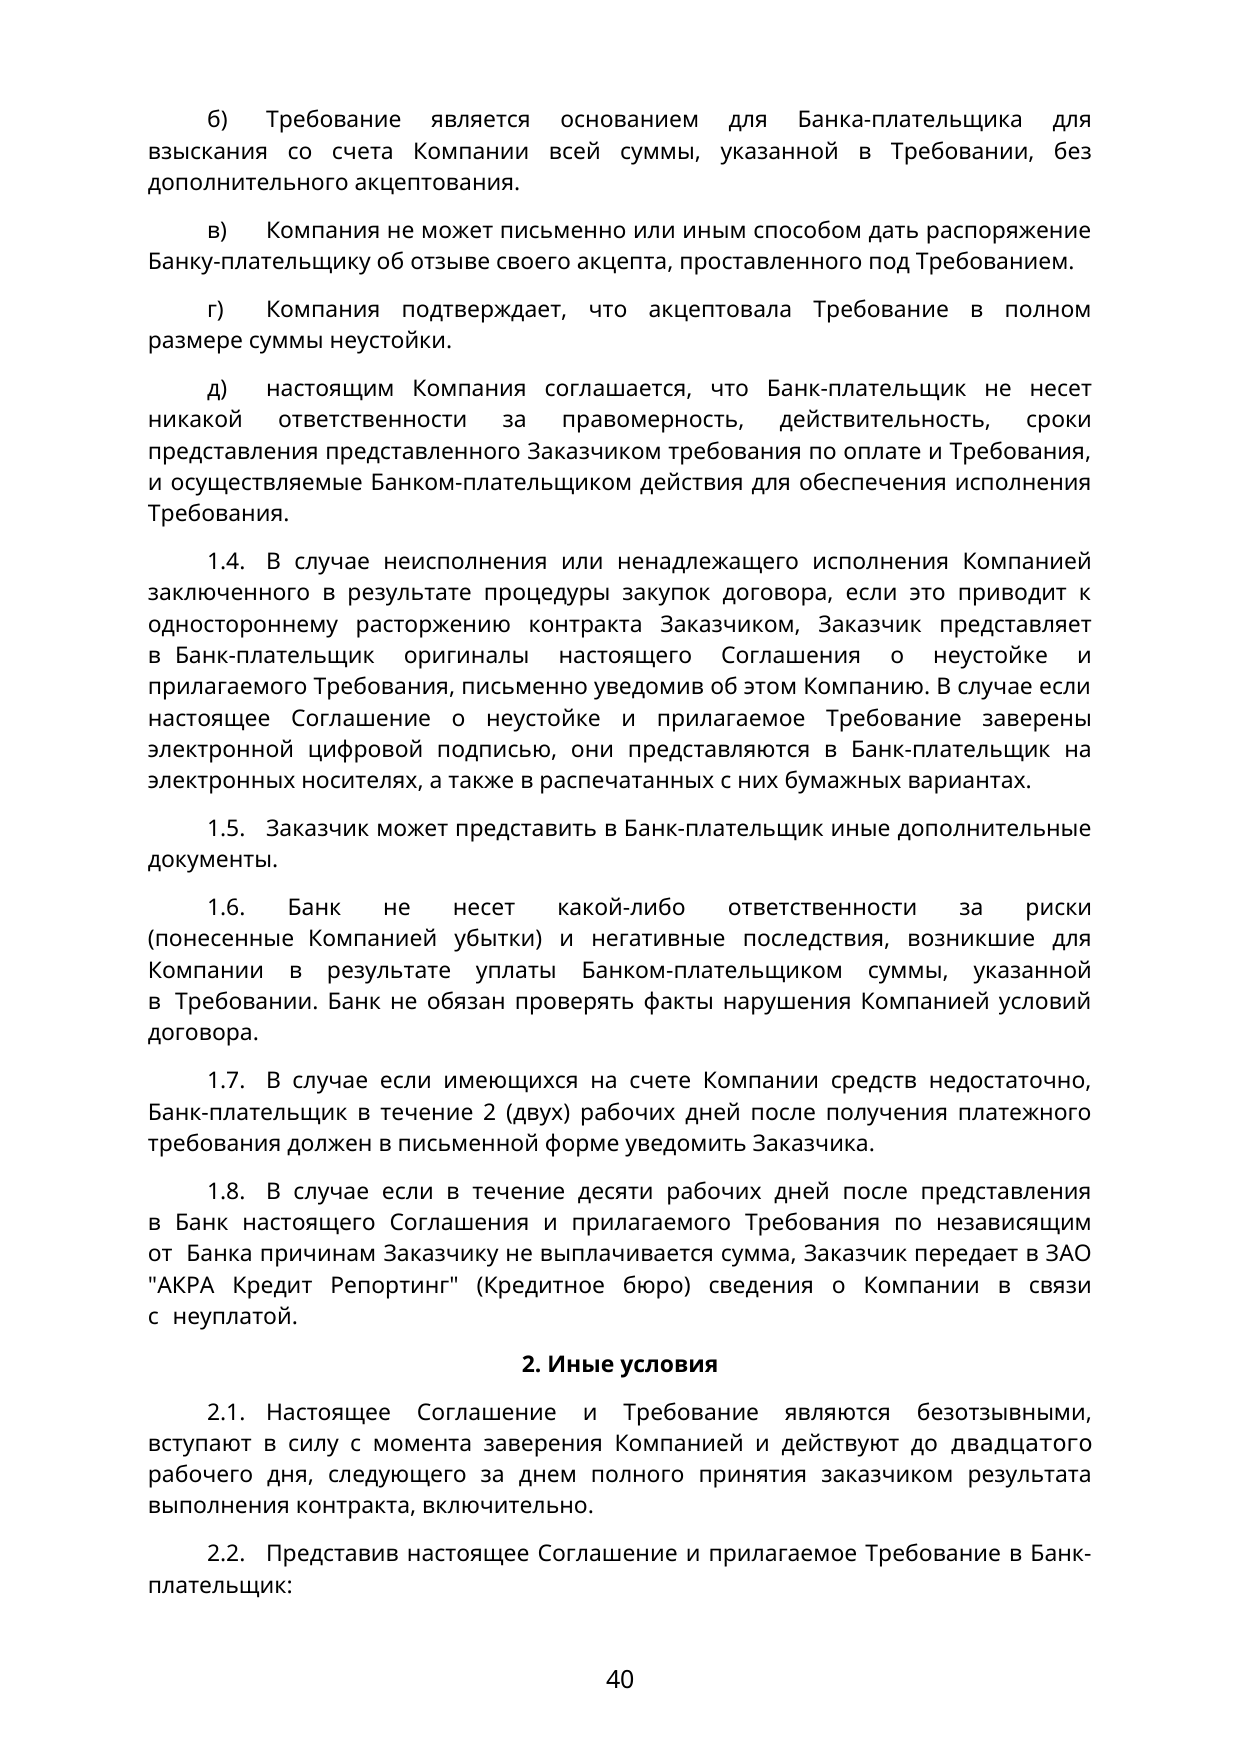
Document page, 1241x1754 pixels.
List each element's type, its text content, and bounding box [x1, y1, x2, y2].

text 1.8. В случае если в течение десяти рабочих дней после представления в Банк настоящего Соглашения и прилагаемого Требования по независящим от Банка причинам Заказчику не выплачивается сумма, Заказчик передает в ЗАО "АКРА Кредит Репортинг" (Кредитное бюро) сведения о Компании в связи с неуплатой. [148, 1174, 1092, 1331]
text 1.7. В случае если имеющихся на счете Компании средств недостаточно, Банк-плательщик в течение 2 (двух) рабочих дней после получения платежного требования должен в письменной форме уведомить Заказчика. [148, 1064, 1092, 1158]
text 2.2. Представив настоящее Соглашение и прилагаемое Требование в Банк-плательщик: [148, 1537, 1092, 1600]
text 2.1. Настоящее Соглашение и Требование являются безотзывными, вступают в силу с момента заверения Компанией и действуют до двадцатого рабочего дня, следующего за днем полного принятия заказчиком результата выполнения контракта, включительно. [148, 1396, 1092, 1521]
text 1.5. Заказчик может представить в Банк-плательщик иные дополнительные документы. [148, 812, 1092, 874]
text д) настоящим Компания соглашается, что Банк-плательщик не несет никакой ответственности за правомерность, действительность, сроки представления представленного Заказчиком требования по оплате и Требования, и осуществляемые Банком-плательщиком действия для обеспечения исполнения Требования. [148, 372, 1092, 528]
text 1.4. В случае неисполнения или ненадлежащего исполнения Компанией заключенного в результате процедуры закупок договора, если это приводит к одностороннему расторжению контракта Заказчиком, Заказчик представляет в Банк-плательщик оригиналы настоящего Соглашения о неустойке и прилагаемого Требования, письменно уведомив об этом Компанию. В случае если настоящее Соглашение о неустойке и прилагаемое Требование заверены электронной цифровой подписью, они представляются в Банк-плательщик на электронных носителях, а также в распечатанных с них бумажных вариантах. [148, 545, 1092, 795]
text 1.6. Банк не несет какой-либо ответственности за риски (понесенные Компанией убытки) и негативные последствия, возникшие для Компании в результате уплаты Банком-плательщиком суммы, указанной в Требовании. Банк не обязан проверять факты нарушения Компанией условий договора. [148, 891, 1092, 1047]
text 2. Иные условия [148, 1348, 1092, 1379]
text б) Требование является основанием для Банка-плательщика для взыскания со счета Компании всей суммы, указанной в Требовании, без дополнительного акцептования. [148, 103, 1092, 197]
text в) Компания не может письменно или иным способом дать распоряжение Банку-плательщику об отзыве своего акцепта, проставленного под Требованием. [148, 214, 1092, 276]
text г) Компания подтверждает, что акцептовала Требование в полном размере суммы неустойки. [148, 293, 1092, 356]
